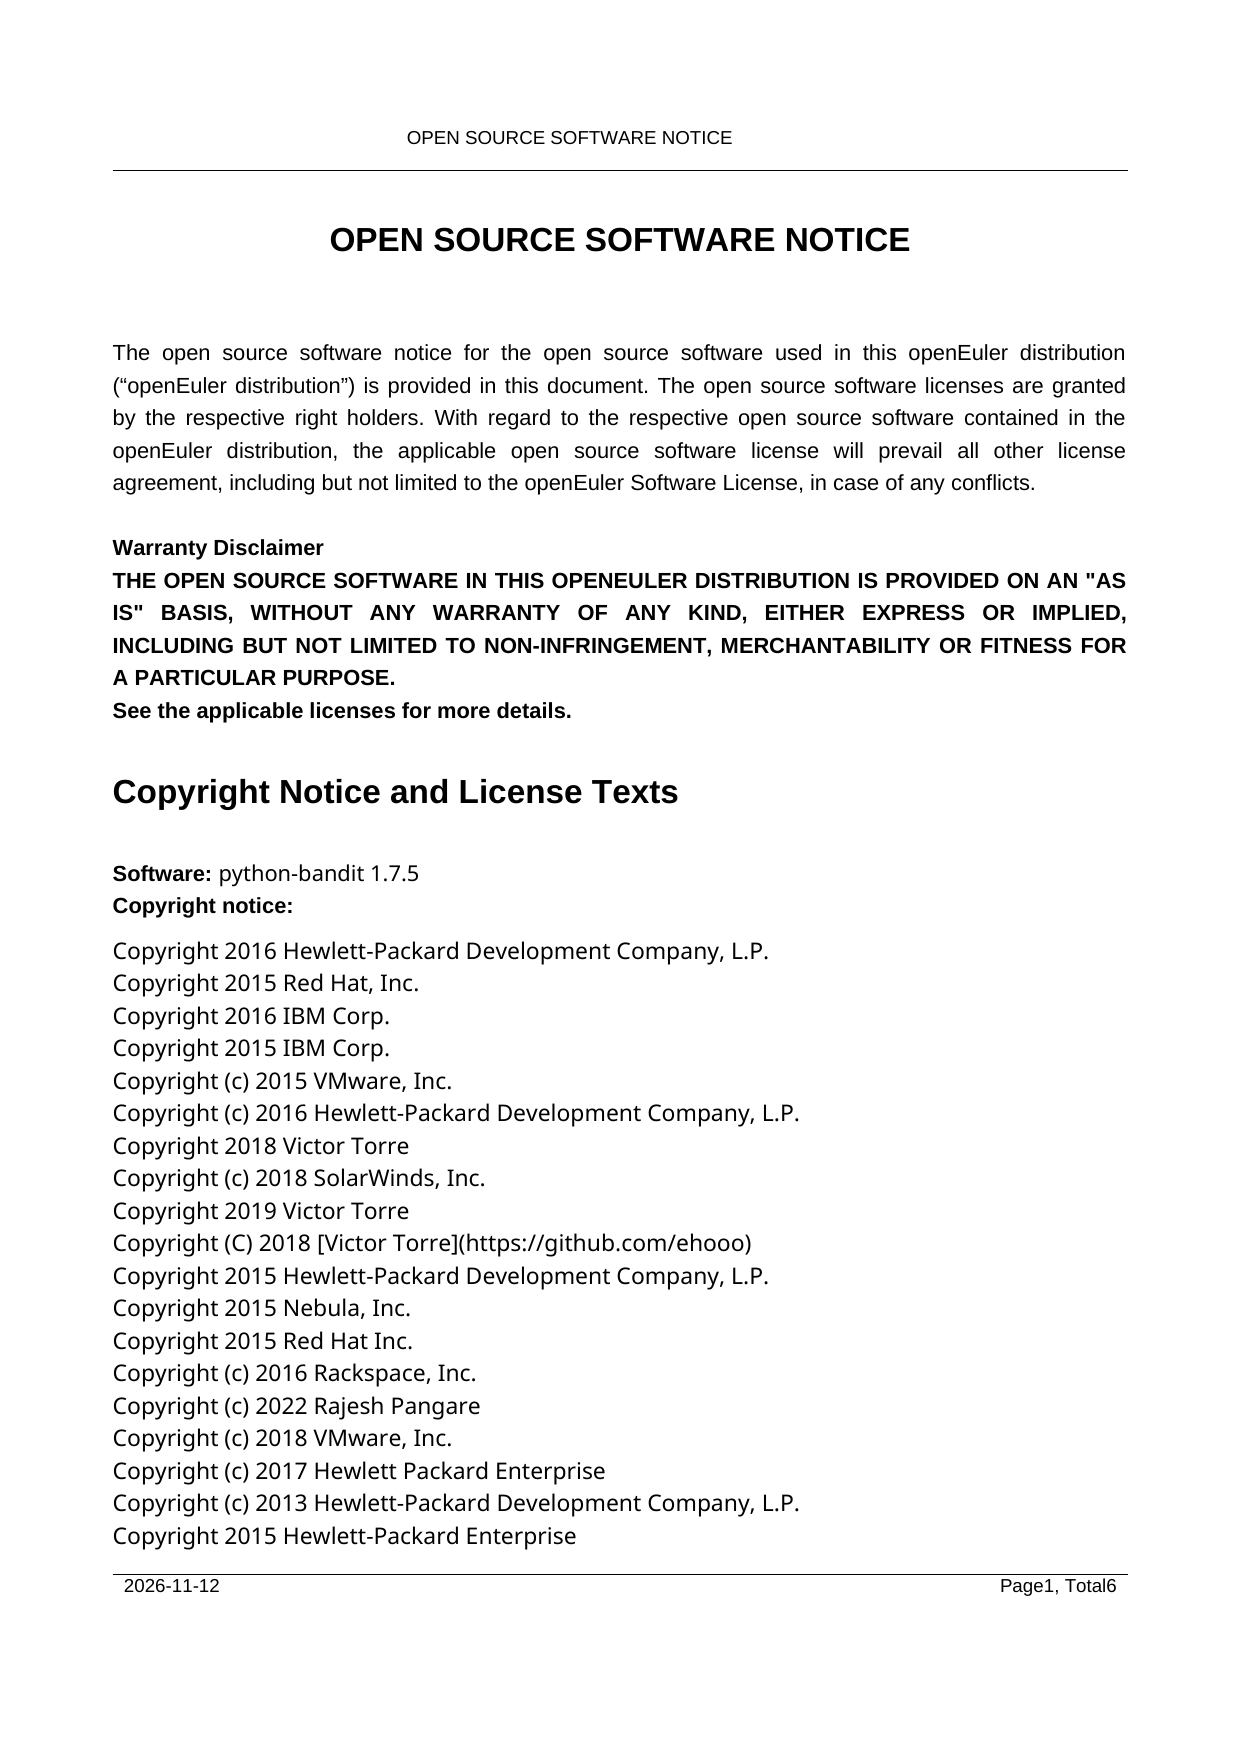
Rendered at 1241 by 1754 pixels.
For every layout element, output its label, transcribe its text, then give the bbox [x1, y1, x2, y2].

text THE OPEN SOURCE SOFTWARE IN THIS OPENEULER DISTRIBUTION IS PROVIDED ON AN "AS IS" BASIS, WITHOUT ANY WARRANTY OF ANY KIND, EITHER EXPRESS OR IMPLIED, INCLUDING BUT NOT LIMITED TO NON-INFRINGEMENT, MERCHANTABILITY OR FITNESS FOR A PARTICULAR PURPOSE. See the applicable licenses for more details. [112, 564, 1128, 726]
title Software: python-bandit 1.7.5 [112, 856, 1128, 889]
text OPEN SOURCE SOFTWARE NOTICE [112, 206, 1128, 271]
text Warranty Disclaimer [112, 531, 1128, 564]
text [112, 934, 1128, 1551]
text Copyright notice: [112, 889, 1128, 921]
text The open source software notice for the open source software used in this openEuler distribution (“openEuler distribution”) is provided in this document. The open source software licenses are granted by the respective right holders. With regard to the respective open source software contained in the openEuler distribution, the applicable open source software license will prevail all other license agreement, including but not limited to the openEuler Software License, in case of any conflicts. [112, 336, 1128, 499]
text Copyright Notice and License Texts [112, 759, 1128, 824]
